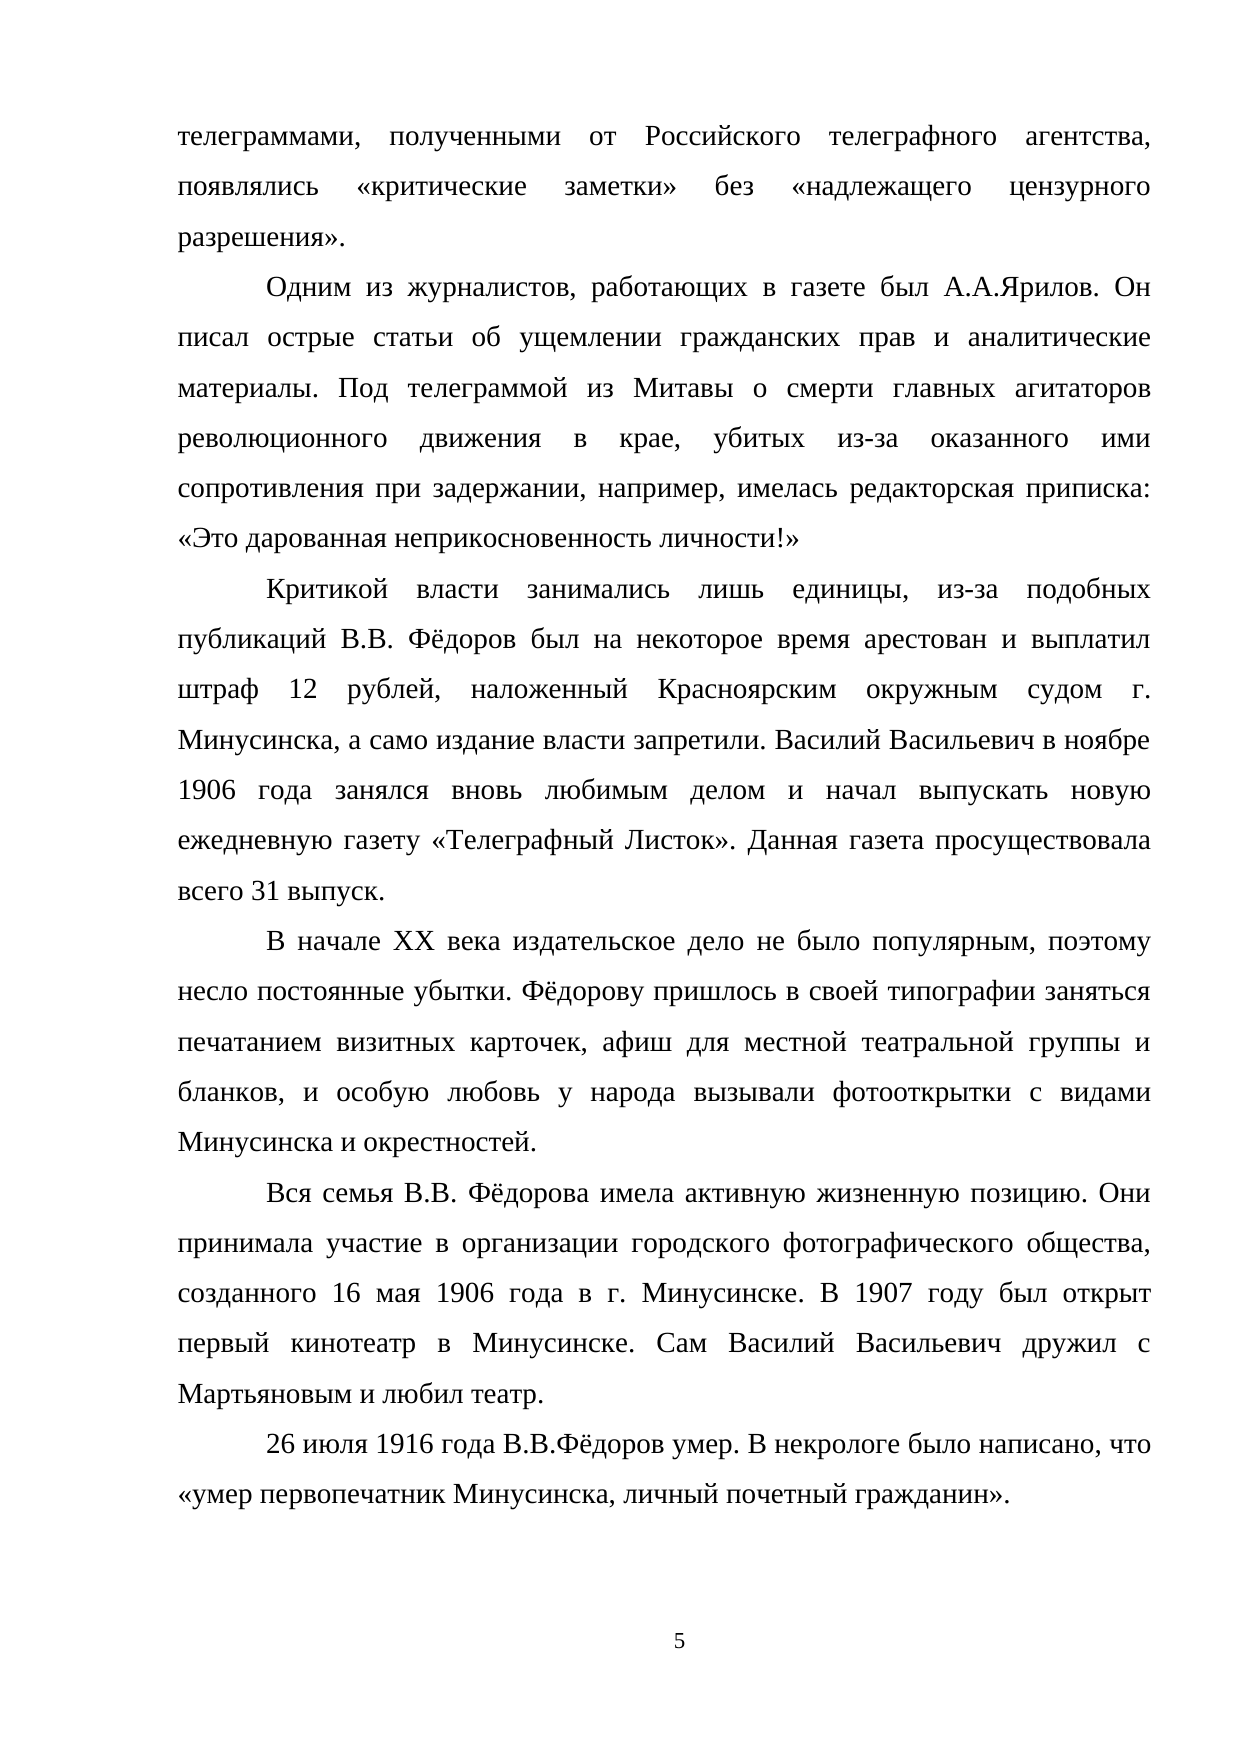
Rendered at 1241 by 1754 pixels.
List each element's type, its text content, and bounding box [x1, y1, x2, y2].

text В начале ХХ века издательское дело не было популярным, поэтому несло постоянные убытки. Фёдорову пришлось в своей типографии заняться печатанием визитных карточек, афиш для местной театральной группы и бланков, и особую любовь у народа вызывали фотооткрытки с видами Минусинска и окрестностей. [177, 923, 1152, 1158]
text 26 июля 1916 года В.В.Фёдоров умер. В некрологе было написано, что «умер первопечатник Минусинска, личный почетный гражданин». [177, 1426, 1152, 1510]
text Критикой власти занимались лишь единицы, из-за подобных публикаций В.В. Фёдоров был на некоторое время арестован и выплатил штраф 12 рублей, наложенный Красноярским окружным судом г. Минусинска, а само издание власти запретили. Василий Васильевич в ноябре 1906 года занялся вновь любимым делом и начал выпускать новую ежедневную газету «Телеграфный Листок». Данная газета просуществовала всего 31 выпуск. [177, 571, 1152, 906]
text Вся семья В.В. Фёдорова имела активную жизненную позицию. Они принимала участие в организации городского фотографического общества, созданного 16 мая 1906 года в г. Минусинске. В 1907 году был открыт первый кинотеатр в Минусинске. Сам Василий Васильевич дружил с Мартьяновым и любил театр. [177, 1175, 1152, 1409]
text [177, 118, 1152, 252]
text Одним из журналистов, работающих в газете был А.А.Ярилов. Он писал острые статьи об ущемлении гражданских прав и аналитические материалы. Под телеграммой из Митавы о смерти главных агитаторов революционного движения в крае, убитых из-за оказанного ими сопротивления при задержании, например, имелась редакторская приписка: «Это дарованная неприкосновенность личности!» [177, 269, 1152, 554]
